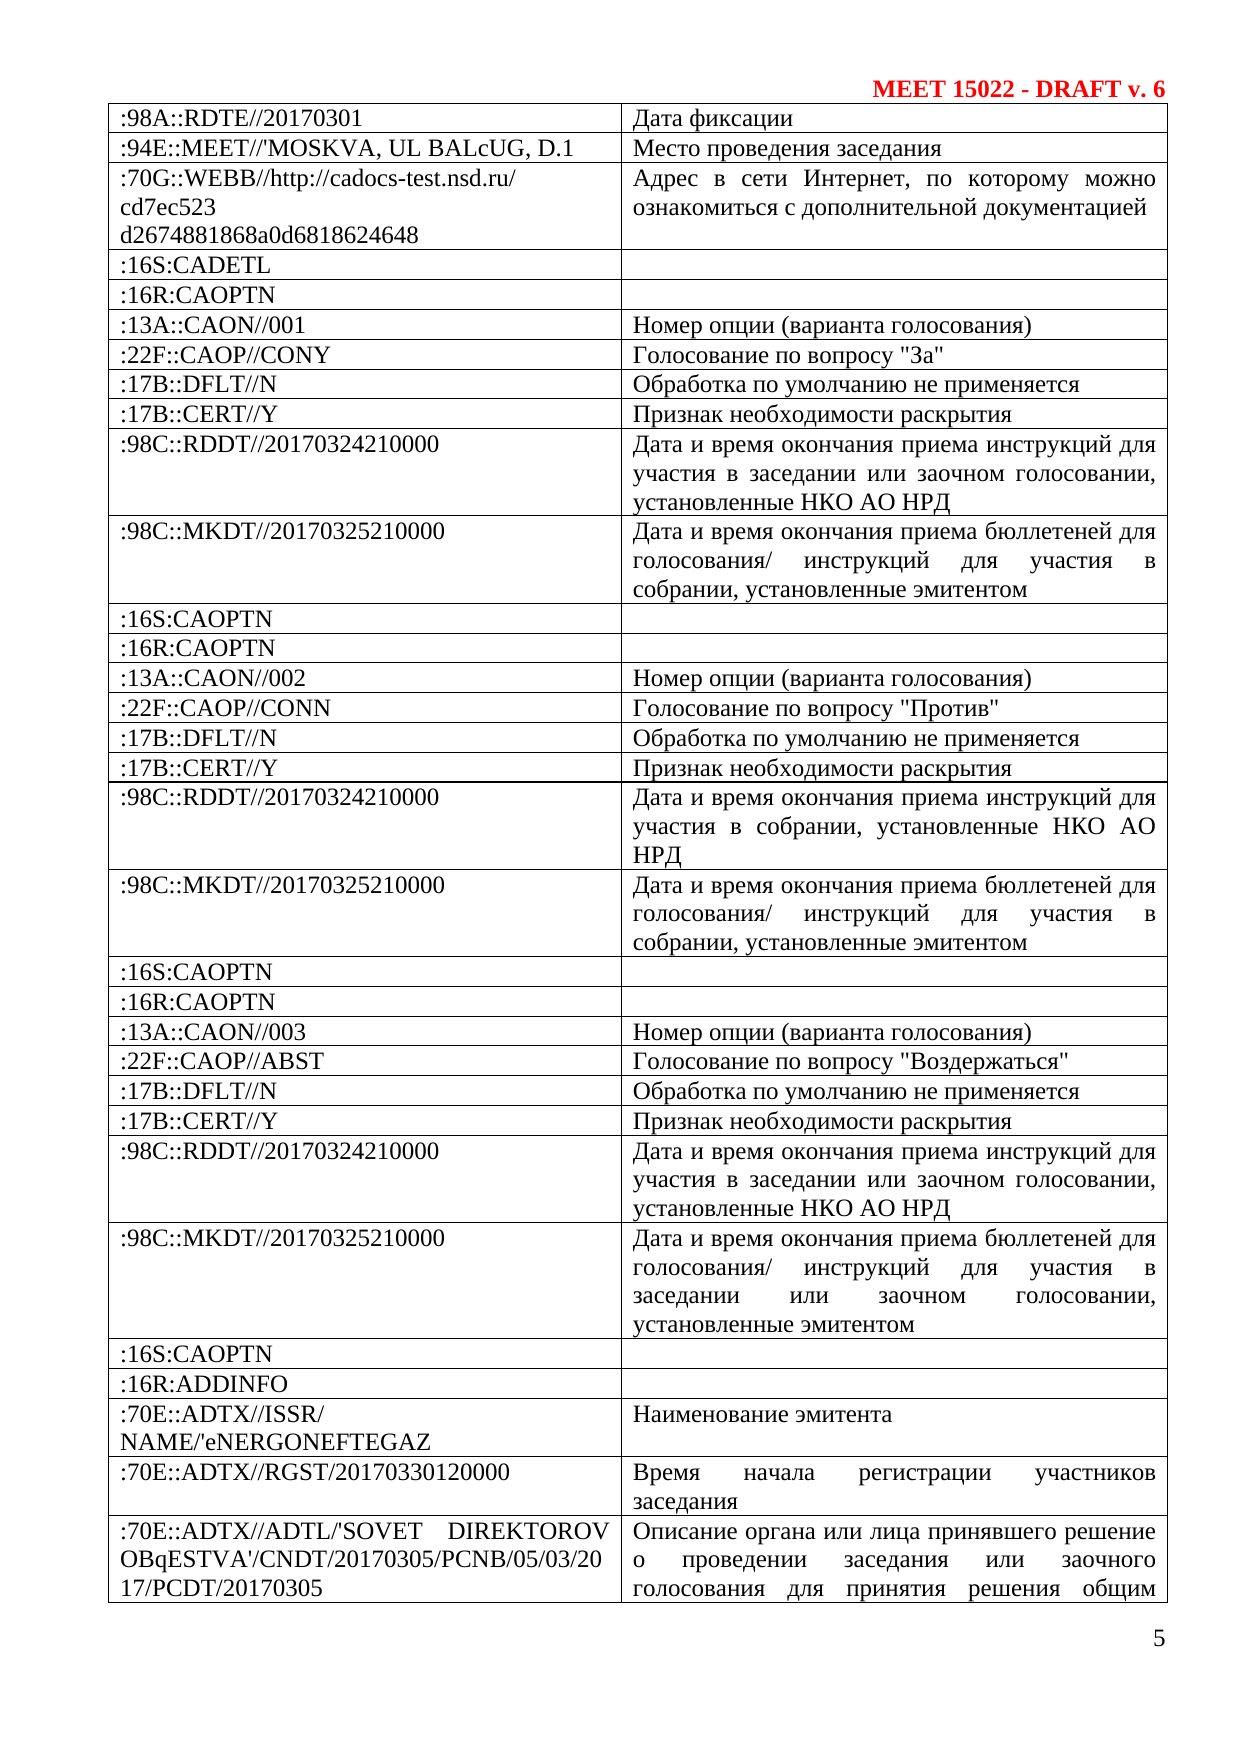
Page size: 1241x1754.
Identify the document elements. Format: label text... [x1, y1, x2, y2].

table_cell :98C::MKDT//20170325210000 [109, 870, 621, 956]
table_cell :98A::RDTE//20170301 [109, 104, 621, 132]
table_cell Дата и время окончания приема бюллетеней для голосования/ инструкций для участия в собрании, установленные эмитентом [622, 870, 1167, 956]
table_cell :94E::MEET//'MOSKVA, UL BALcUG, D.1 [109, 133, 621, 162]
table_cell :70E::ADTX//ISSR/NAME/'eNERGONEFTEGAZ [109, 1399, 621, 1456]
table_cell :16S:CADETL [109, 250, 621, 279]
table_cell Голосование по вопросу "За" [622, 340, 1167, 368]
table_cell Признак необходимости раскрытия [622, 753, 1167, 781]
table_cell [622, 957, 1167, 986]
table_cell Наименование эмитента [622, 1399, 1167, 1456]
table_cell Обработка по умолчанию не применяется [622, 1076, 1167, 1105]
table_cell :98C::MKDT//20170325210000 [109, 516, 621, 603]
table_cell :98C::RDDT//20170324210000 [109, 429, 621, 515]
table_cell Голосование по вопросу "Воздержаться" [622, 1046, 1167, 1075]
table_cell :16R:ADDINFO [109, 1369, 621, 1398]
table_cell [622, 1369, 1167, 1398]
table_cell :98C::RDDT//20170324210000 [109, 1136, 621, 1222]
table_cell [622, 634, 1167, 662]
table_cell :98C::RDDT//20170324210000 [109, 783, 621, 869]
table_cell Место проведения заседания [622, 133, 1167, 162]
table_cell :13A::CAON//001 [109, 310, 621, 339]
table_cell Дата и время окончания приема инструкций для участия в собрании, установленные НКО АО НРД [622, 783, 1167, 869]
table_cell Номер опции (варианта голосования) [622, 663, 1167, 692]
table_cell :13A::CAON//002 [109, 663, 621, 692]
table_cell :70G::WEBB//http://cadocs-test.nsd.ru/cd7ec523 d2674881868a0d6818624648 [109, 163, 621, 249]
table_cell :16S:CAOPTN [109, 1339, 621, 1368]
table_cell :70E::ADTX//RGST/20170330120000 [109, 1457, 621, 1515]
table_cell [622, 1339, 1167, 1368]
table_cell :16R:CAOPTN [109, 987, 621, 1016]
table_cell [622, 1516, 1167, 1602]
table_cell Номер опции (варианта голосования) [622, 1017, 1167, 1045]
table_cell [109, 1516, 621, 1602]
table_cell :17B::CERT//Y [109, 399, 621, 428]
table_cell [622, 987, 1167, 1016]
table_cell :17B::CERT//Y [109, 753, 621, 781]
table_cell :16S:CAOPTN [109, 604, 621, 632]
table_cell Адрес в сети Интернет, по которому можно ознакомиться с дополнительной документацией [622, 163, 1167, 249]
table_cell Обработка по умолчанию не применяется [622, 723, 1167, 752]
table_cell Голосование по вопросу "Против" [622, 693, 1167, 722]
table_cell :13A::CAON//003 [109, 1017, 621, 1045]
table_cell :22F::CAOP//CONY [109, 340, 621, 368]
table_cell :17B::DFLT//N [109, 370, 621, 398]
table_cell [622, 604, 1167, 632]
table_cell :16S:CAOPTN [109, 957, 621, 986]
table_cell Дата и время окончания приема инструкций для участия в заседании или заочном голосовании, установленные НКО АО НРД [622, 1136, 1167, 1222]
table_cell :16R:CAOPTN [109, 634, 621, 662]
table_cell Признак необходимости раскрытия [622, 399, 1167, 428]
table_cell Дата и время окончания приема бюллетеней для голосования/ инструкций для участия в заседании или заочном голосовании, установленные эмитентом [622, 1223, 1167, 1338]
table_cell :16R:CAOPTN [109, 280, 621, 309]
table_cell :17B::DFLT//N [109, 723, 621, 752]
table_cell Дата фиксации [622, 104, 1167, 132]
table_cell :22F::CAOP//ABST [109, 1046, 621, 1075]
table_cell [622, 250, 1167, 279]
table_cell Обработка по умолчанию не применяется [622, 370, 1167, 398]
table_cell [622, 280, 1167, 309]
table_cell :17B::CERT//Y [109, 1106, 621, 1135]
table_cell :22F::CAOP//CONN [109, 693, 621, 722]
table_cell Признак необходимости раскрытия [622, 1106, 1167, 1135]
table_cell :17B::DFLT//N [109, 1076, 621, 1105]
table_cell Дата и время окончания приема инструкций для участия в заседании или заочном голосовании, установленные НКО АО НРД [622, 429, 1167, 515]
table_cell Время начала регистрации участников заседания [622, 1457, 1167, 1515]
table_cell Номер опции (варианта голосования) [622, 310, 1167, 339]
table_cell Дата и время окончания приема бюллетеней для голосования/ инструкций для участия в собрании, установленные эмитентом [622, 516, 1167, 603]
table_cell :98C::MKDT//20170325210000 [109, 1223, 621, 1338]
